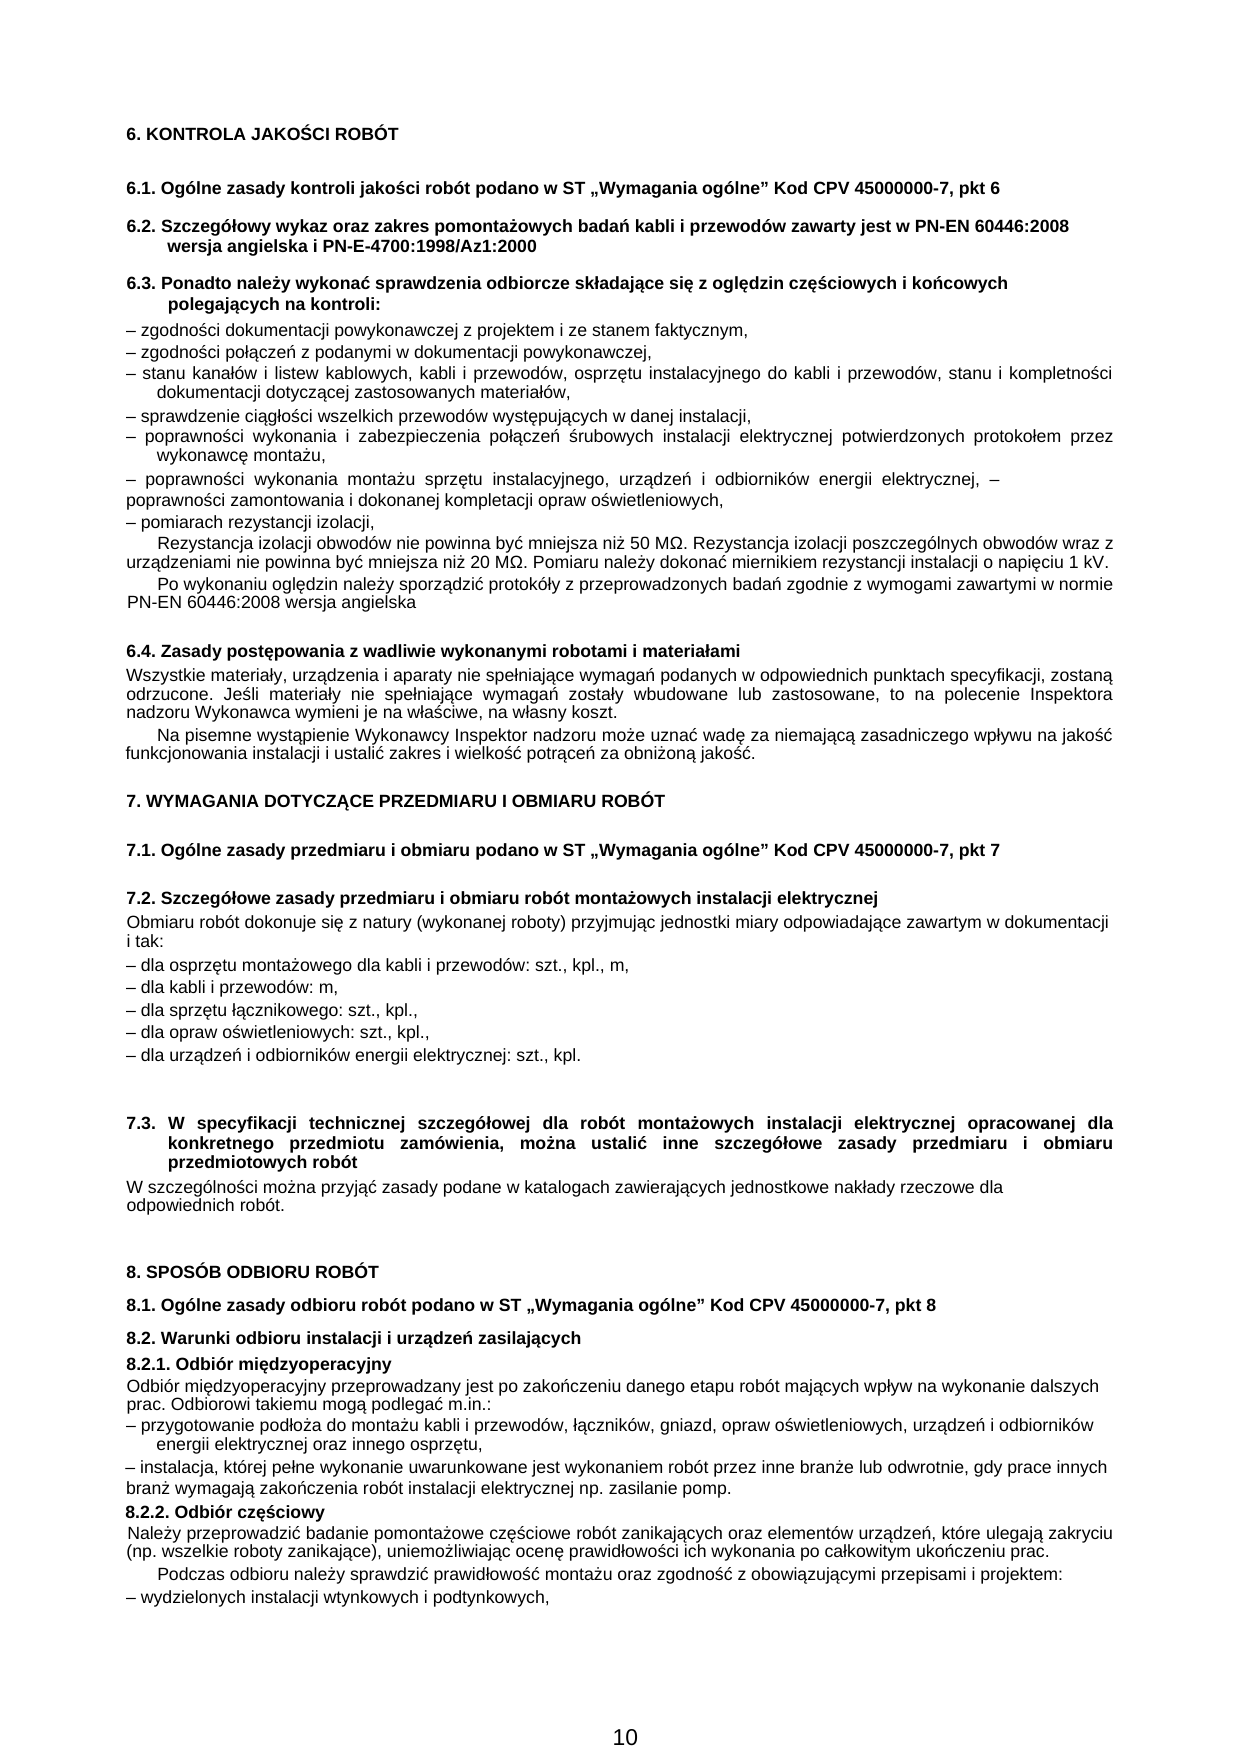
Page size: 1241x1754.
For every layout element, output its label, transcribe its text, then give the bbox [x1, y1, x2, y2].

text – stanu kanałów i listew kablowych, kabli i przewodów, osprzętu instalacyjnego do kabli i przewodów, stanu i kompletności dokumentacji dotyczącej zastosowanych materiałów, [126, 364, 1114, 402]
text 6.1. Ogólne zasady kontroli jakości robót podano w ST „Wymagania ogólne” Kod CPV 45000000-7, pkt 6 [126, 178, 1126, 198]
text – dla sprzętu łącznikowego: szt., kpl., [126, 999, 1126, 1020]
text 7.2. Szczegółowe zasady przedmiaru i obmiaru robót montażowych instalacji elektrycznej [126, 888, 1126, 908]
text – przygotowanie podłoża do montażu kabli i przewodów, łączników, gniazd, opraw oświetleniowych, urządzeń i odbiorników energii elektrycznej oraz innego osprzętu, [126, 1416, 1114, 1454]
text 8.2.1. Odbiór międzyoperacyjny [126, 1354, 1126, 1374]
text – dla opraw oświetleniowych: szt., kpl., [126, 1022, 1126, 1042]
text 8. SPOSÓB ODBIORU ROBÓT [126, 1261, 1126, 1282]
text 6.2. Szczegółowy wykaz oraz zakres pomontażowych badań kabli i przewodów zawarty jest w PN-EN 60446:2008 wersja angielska i PN-E-4700:1998/Az1:2000 [126, 217, 1114, 256]
text – wydzielonych instalacji wtynkowych i podtynkowych, [126, 1587, 1126, 1608]
text 7.1. Ogólne zasady przedmiaru i obmiaru podano w ST „Wymagania ogólne” Kod CPV 45000000-7, pkt 7 [126, 839, 1126, 860]
text – poprawności wykonania i zabezpieczenia połączeń śrubowych instalacji elektrycznej potwierdzonych protokołem przez wykonawcę montażu, [126, 428, 1114, 465]
text Odbiór międzyoperacyjny przeprowadzany jest po zakończeniu danego etapu robót mających wpływ na wykonanie dalszych prac. Odbiorowi takiemu mogą podlegać m.in.: [126, 1377, 1114, 1414]
text 8.2. Warunki odbioru instalacji i urządzeń zasilających [126, 1327, 1126, 1348]
text – zgodności dokumentacji powykonawczej z projektem i ze stanem faktycznym, [126, 319, 1126, 340]
text Wszystkie materiały, urządzenia i aparaty nie spełniające wymagań podanych w odpowiednich punktach specyfikacji, zostaną odrzucone. Jeśli materiały nie spełniające wymagań zostały wbudowane lub zastosowane, to na polecenie Inspektora nadzoru Wykonawca wymieni je na właściwe, na własny koszt. [126, 667, 1114, 723]
text – poprawności wykonania montażu sprzętu instalacyjnego, urządzeń i odbiorników energii elektrycznej, – poprawności zamontowania i dokonanej kompletacji opraw oświetleniowych, [126, 468, 1000, 510]
text Po wykonaniu oględzin należy sporządzić protokóły z przeprowadzonych badań zgodnie z wymogami zawartymi w normie PN-EN 60446:2008 wersja angielska [127, 575, 1115, 612]
text Należy przeprowadzić badanie pomontażowe częściowe robót zanikających oraz elementów urządzeń, które ulegają zakryciu (np. wszelkie roboty zanikające), uniemożliwiając ocenę prawidłowości ich wykonania po całkowitym ukończeniu prac. [126, 1524, 1114, 1562]
text Podczas odbioru należy sprawdzić prawidłowość montażu oraz zgodność z obowiązującymi przepisami i projektem: [127, 1565, 1114, 1584]
text – dla kabli i przewodów: m, [126, 977, 1126, 997]
text Obmiaru robót dokonuje się z natury (wykonanej roboty) przyjmując jednostki miary odpowiadające zawartym w dokumentacji i tak: [126, 914, 1115, 951]
text – zgodności połączeń z podanymi w dokumentacji powykonawczej, [126, 342, 1126, 362]
text 7. WYMAGANIA DOTYCZĄCE PRZEDMIARU I OBMIARU ROBÓT [126, 791, 1126, 812]
text Na pisemne wystąpienie Wykonawcy Inspektor nadzoru może uznać wadę za niemającą zasadniczego wpływu na jakość funkcjonowania instalacji i ustalić zakres i wielkość potrąceń za obniżoną jakość. [125, 726, 1114, 763]
text – instalacja, której pełne wykonanie uwarunkowane jest wykonaniem robót przez inne branże lub odwrotnie, gdy prace innych branż wymagają zakończenia robót instalacji elektrycznej np. zasilanie pomp. [125, 1457, 1114, 1498]
text W szczególności można przyjąć zasady podane w katalogach zawierających jednostkowe nakłady rzeczowe dla odpowiednich robót. [126, 1178, 1114, 1216]
text 8.2.2. Odbiór częściowy [125, 1502, 1114, 1522]
text 8.1. Ogólne zasady odbioru robót podano w ST „Wymagania ogólne” Kod CPV 45000000-7, pkt 8 [126, 1294, 1126, 1315]
text 6.4. Zasady postępowania z wadliwie wykonanymi robotami i materiałami [126, 641, 1126, 661]
text – sprawdzenie ciągłości wszelkich przewodów występujących w danej instalacji, [126, 405, 1126, 426]
text 7.3. W specyfikacji technicznej szczegółowej dla robót montażowych instalacji elektrycznej opracowanej dla konkretnego przedmiotu zamówienia, można ustalić inne szczegółowe zasady przedmiaru i obmiaru przedmiotowych robót [126, 1114, 1114, 1172]
text – dla osprzętu montażowego dla kabli i przewodów: szt., kpl., m, [126, 954, 1126, 975]
text polegających na kontroli: [168, 294, 1126, 314]
text – pomiarach rezystancji izolacji, [126, 512, 1126, 532]
text 6. KONTROLA JAKOŚCI ROBÓT [126, 124, 1126, 144]
text – dla urządzeń i odbiorników energii elektrycznej: szt., kpl. [126, 1044, 1126, 1065]
text 6.3. Ponadto należy wykonać sprawdzenia odbiorcze składające się z oględzin częściowych i końcowych [126, 274, 1114, 294]
text Rezystancja izolacji obwodów nie powinna być mniejsza niż 50 MΩ. Rezystancja izolacji poszczególnych obwodów wraz z urządzeniami nie powinna być mniejsza niż 20 MΩ. Pomiaru należy dokonać miernikiem rezystancji instalacji o napięciu 1 kV. [126, 534, 1115, 572]
